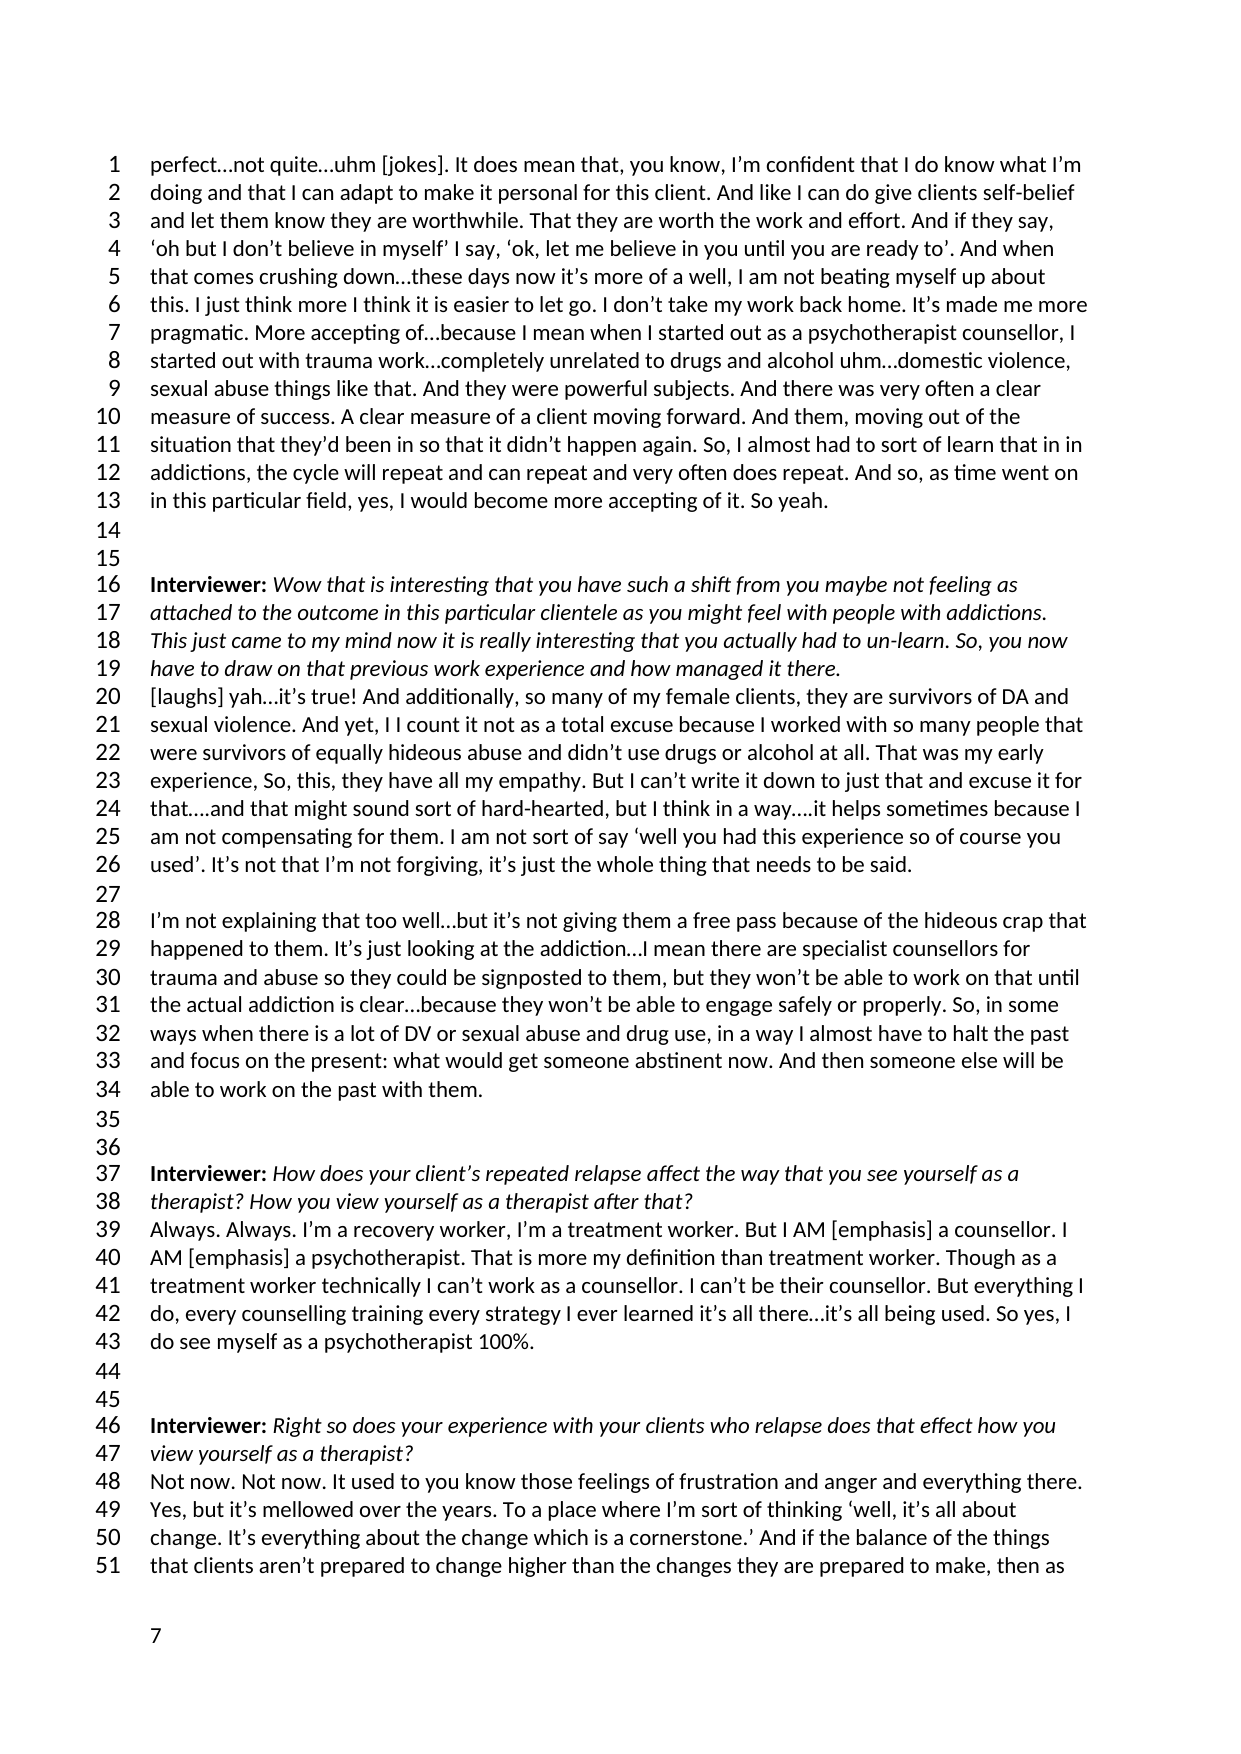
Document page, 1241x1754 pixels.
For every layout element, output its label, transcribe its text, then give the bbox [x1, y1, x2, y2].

text I’m not explaining that too well…but it’s not giving them a free pass because of the hideous crap that happened to them. It’s just looking at the addiction…I mean there are specialist counsellors for trauma and abuse so they could be signposted to them, but they won’t be able to work on that until the actual addiction is clear…because they won’t be able to engage safely or properly. So, in some ways when there is a lot of DV or sexual abuse and drug use, in a way I almost have to halt the past and focus on the present: what would get someone abstinent now. And then someone else will be able to work on the past with them. [150, 907, 1090, 1103]
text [150, 150, 1090, 514]
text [150, 1467, 1090, 1579]
text Always. Always. I’m a recovery worker, I’m a treatment worker. But I AM [emphasis] a counsellor. I AM [emphasis] a psychotherapist. That is more my definition than treatment worker. Though as a treatment worker technically I can’t work as a counsellor. I can’t be their counsellor. But everything I do, every counselling training every strategy I ever learned it’s all there…it’s all being used. So yes, I do see myself as a psychotherapist 100%. [150, 1215, 1090, 1355]
text Interviewer: Right so does your experience with your clients who relapse does that effect how you view yourself as a therapist? [150, 1411, 1090, 1467]
text Interviewer: How does your client’s repeated relapse affect the way that you see yourself as a therapist? How you view yourself as a therapist after that? [150, 1159, 1090, 1215]
text [laughs] yah…it’s true! And additionally, so many of my female clients, they are survivors of DA and sexual violence. And yet, I I count it not as a total excuse because I worked with so many people that were survivors of equally hideous abuse and didn’t use drugs or alcohol at all. That was my early experience, So, this, they have all my empathy. But I can’t write it down to just that and excuse it for that….and that might sound sort of hard-hearted, but I think in a way….it helps sometimes because I am not compensating for them. I am not sort of say ‘well you had this experience so of course you used’. It’s not that I’m not forgiving, it’s just the whole thing that needs to be said. [150, 682, 1090, 878]
text Interviewer: Wow that is interesting that you have such a shift from you maybe not feeling as attached to the outcome in this particular clientele as you might feel with people with addictions. This just came to my mind now it is really interesting that you actually had to un-learn. So, you now have to draw on that previous work experience and how managed it there. [150, 570, 1090, 682]
